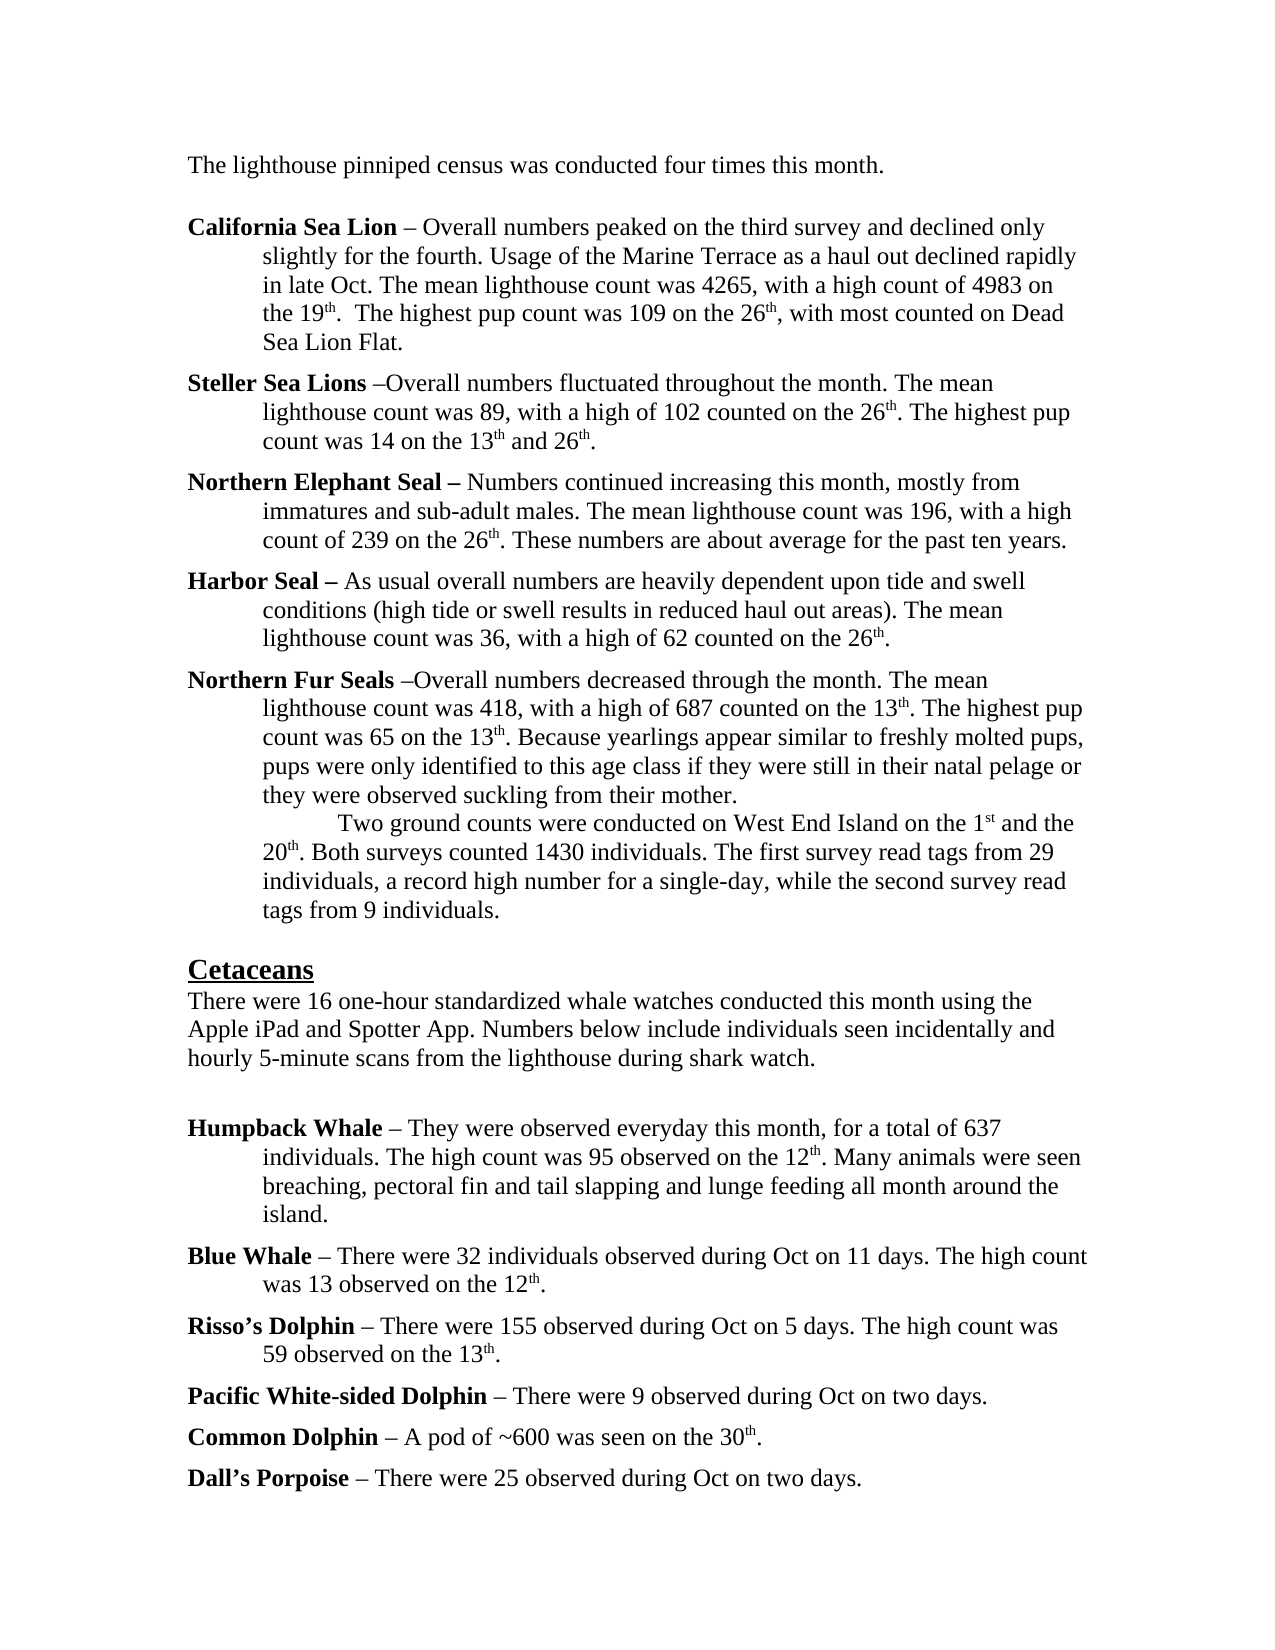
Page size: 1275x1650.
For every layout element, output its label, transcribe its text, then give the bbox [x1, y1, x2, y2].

text Harbor Seal – As usual overall numbers are heavily dependent upon tide and swell conditions (high tide or swell results in reduced haul out areas). The mean lighthouse count was 36, with a high of 62 counted on the 26th. [187, 566, 1087, 652]
text Common Dolphin – A pod of ~600 was seen on the 30th. [187, 1422, 1087, 1451]
text Northern Elephant Seal – Numbers continued increasing this month, mostly from immatures and sub-adult males. The mean lighthouse count was 196, with a high count of 239 on the 26th. These numbers are about average for the past ten years. [187, 467, 1087, 553]
text Two ground counts were conducted on West End Island on the 1st and the 20th. Both surveys counted 1430 individuals. The first survey read tags from 29 individuals, a record high number for a single-day, while the second survey read tags from 9 individuals. [187, 808, 1087, 923]
text Risso’s Dolphin – There were 155 observed during Oct on 5 days. The high count was 59 observed on the 13th. [187, 1311, 1087, 1368]
text Steller Sea Lions –Overall numbers fluctuated throughout the month. The mean lighthouse count was 89, with a high of 102 counted on the 26th. The highest pup count was 14 on the 13th and 26th. [187, 368, 1087, 455]
text There were 16 one-hour standardized whale watches conducted this month using the Apple iPad and Spotter App. Numbers below include individuals seen incidentally and hourly 5-minute scans from the lighthouse during shark watch. [187, 986, 1087, 1072]
text Humpback Whale – They were observed everyday this month, for a total of 637 individuals. The high count was 95 observed on the 12th. Many animals were seen breaching, pectoral fin and tail slapping and lunge feeding all month around the island. [187, 1113, 1087, 1228]
text Dall’s Porpoise – There were 25 observed during Oct on two days. [187, 1463, 1087, 1492]
text California Sea Lion – Overall numbers peaked on the third survey and declined only slightly for the fourth. Usage of the Marine Terrace as a haul out declined rapidly in late Oct. The mean lighthouse count was 4265, with a high count of 4983 on the 19th. The highest pup count was 109 on the 26th, with most counted on Dead Sea Lion Flat. [187, 212, 1087, 356]
text Pacific White-sided Dolphin – There were 9 observed during Oct on two days. [187, 1381, 1087, 1409]
text Northern Fur Seals –Overall numbers decreased through the month. The mean lighthouse count was 418, with a high of 687 counted on the 13th. The highest pup count was 65 on the 13th. Because yearlings appear similar to freshly molted pups, pups were only identified to this age class if they were still in their natal pelage or they were observed suckling from their mother. [187, 665, 1087, 808]
text Blue Whale – There were 32 individuals observed during Oct on 11 days. The high count was 13 observed on the 12th. [187, 1241, 1087, 1298]
text Cetaceans [187, 952, 1087, 986]
text The lighthouse pinniped census was conducted four times this month. [187, 150, 1087, 179]
